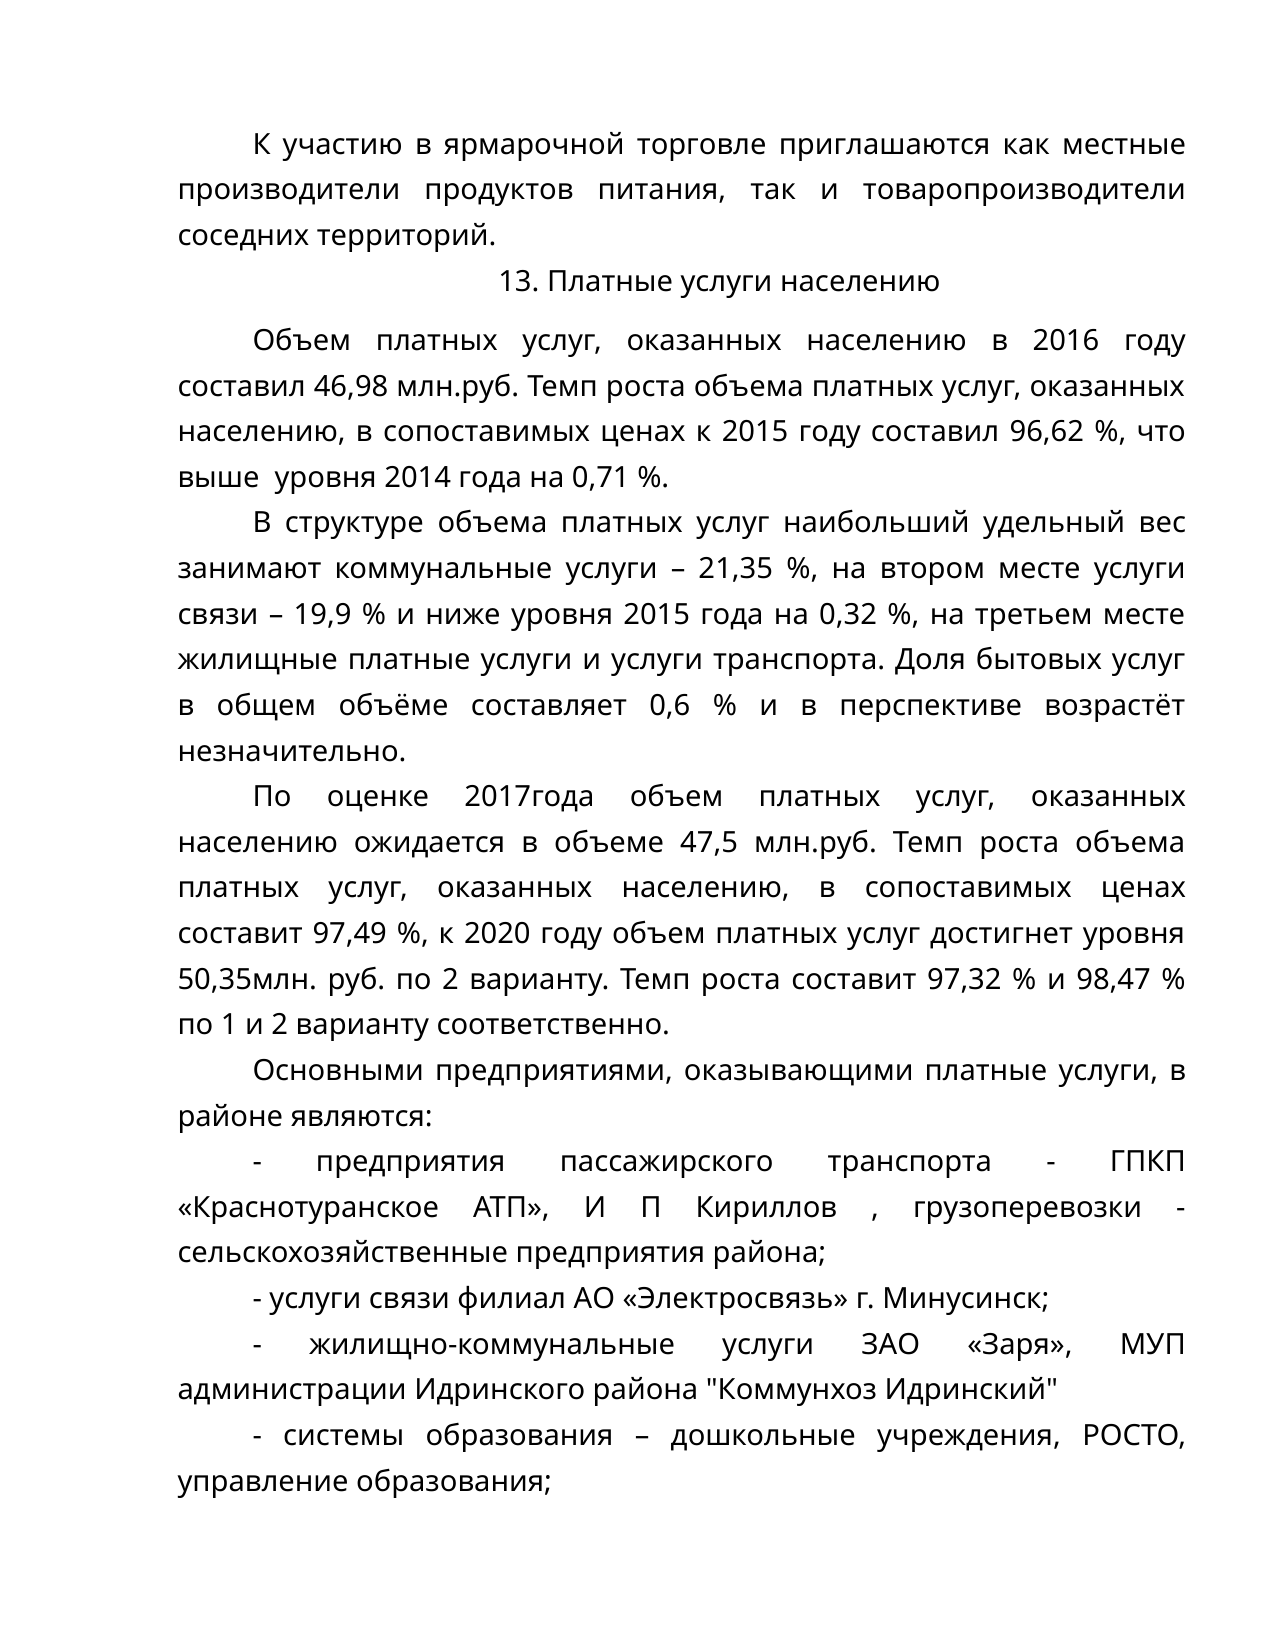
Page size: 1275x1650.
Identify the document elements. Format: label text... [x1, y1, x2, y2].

text Основными предприятиями, оказывающими платные услуги, в районе являются: [177, 1049, 1186, 1134]
text Объем платных услуг, оказанных населению в 2016 году составил 46,98 млн.руб. Темп роста объема платных услуг, оказанных населению, в сопоставимых ценах к 2015 году составил 96,62 %, что выше уровня 2014 года на 0,71 %. [177, 319, 1186, 496]
text 13. Платные услуги населению [177, 260, 1186, 299]
text По оценке 2017года объем платных услуг, оказанных населению ожидается в объеме 47,5 млн.руб. Темп роста объема платных услуг, оказанных населению, в сопоставимых ценах составит 97,49 %, к 2020 году объем платных услуг достигнет уровня 50,35млн. руб. по 2 варианту. Темп роста составит 97,32 % и 98,47 % по 1 и 2 варианту соответственно. [177, 776, 1186, 1043]
text - жилищно-коммунальные услуги ЗАО «Заря», МУП администрации Идринского района "Коммунхоз Идринский" [177, 1323, 1186, 1408]
text - услуги связи филиал АО «Электросвязь» г. Минусинск; [177, 1277, 1186, 1317]
text В структуре объема платных услуг наибольший удельный вес занимают коммунальные услуги – 21,35 %, на втором месте услуги связи – 19,9 % и ниже уровня 2015 года на 0,32 %, на третьем месте жилищные платные услуги и услуги транспорта. Доля бытовых услуг в общем объёме составляет 0,6 % и в перспективе возрастёт незначительно. [177, 502, 1186, 769]
text К участию в ярмарочной торговле приглашаются как местные производители продуктов питания, так и товаропроизводители соседних территорий. [177, 123, 1186, 254]
text - системы образования – дошкольные учреждения, РОСТО, управление образования; [177, 1414, 1186, 1499]
text - предприятия пассажирского транспорта - ГПКП «Краснотуранское АТП», И П Кириллов , грузоперевозки - сельскохозяйственные предприятия района; [177, 1141, 1186, 1271]
